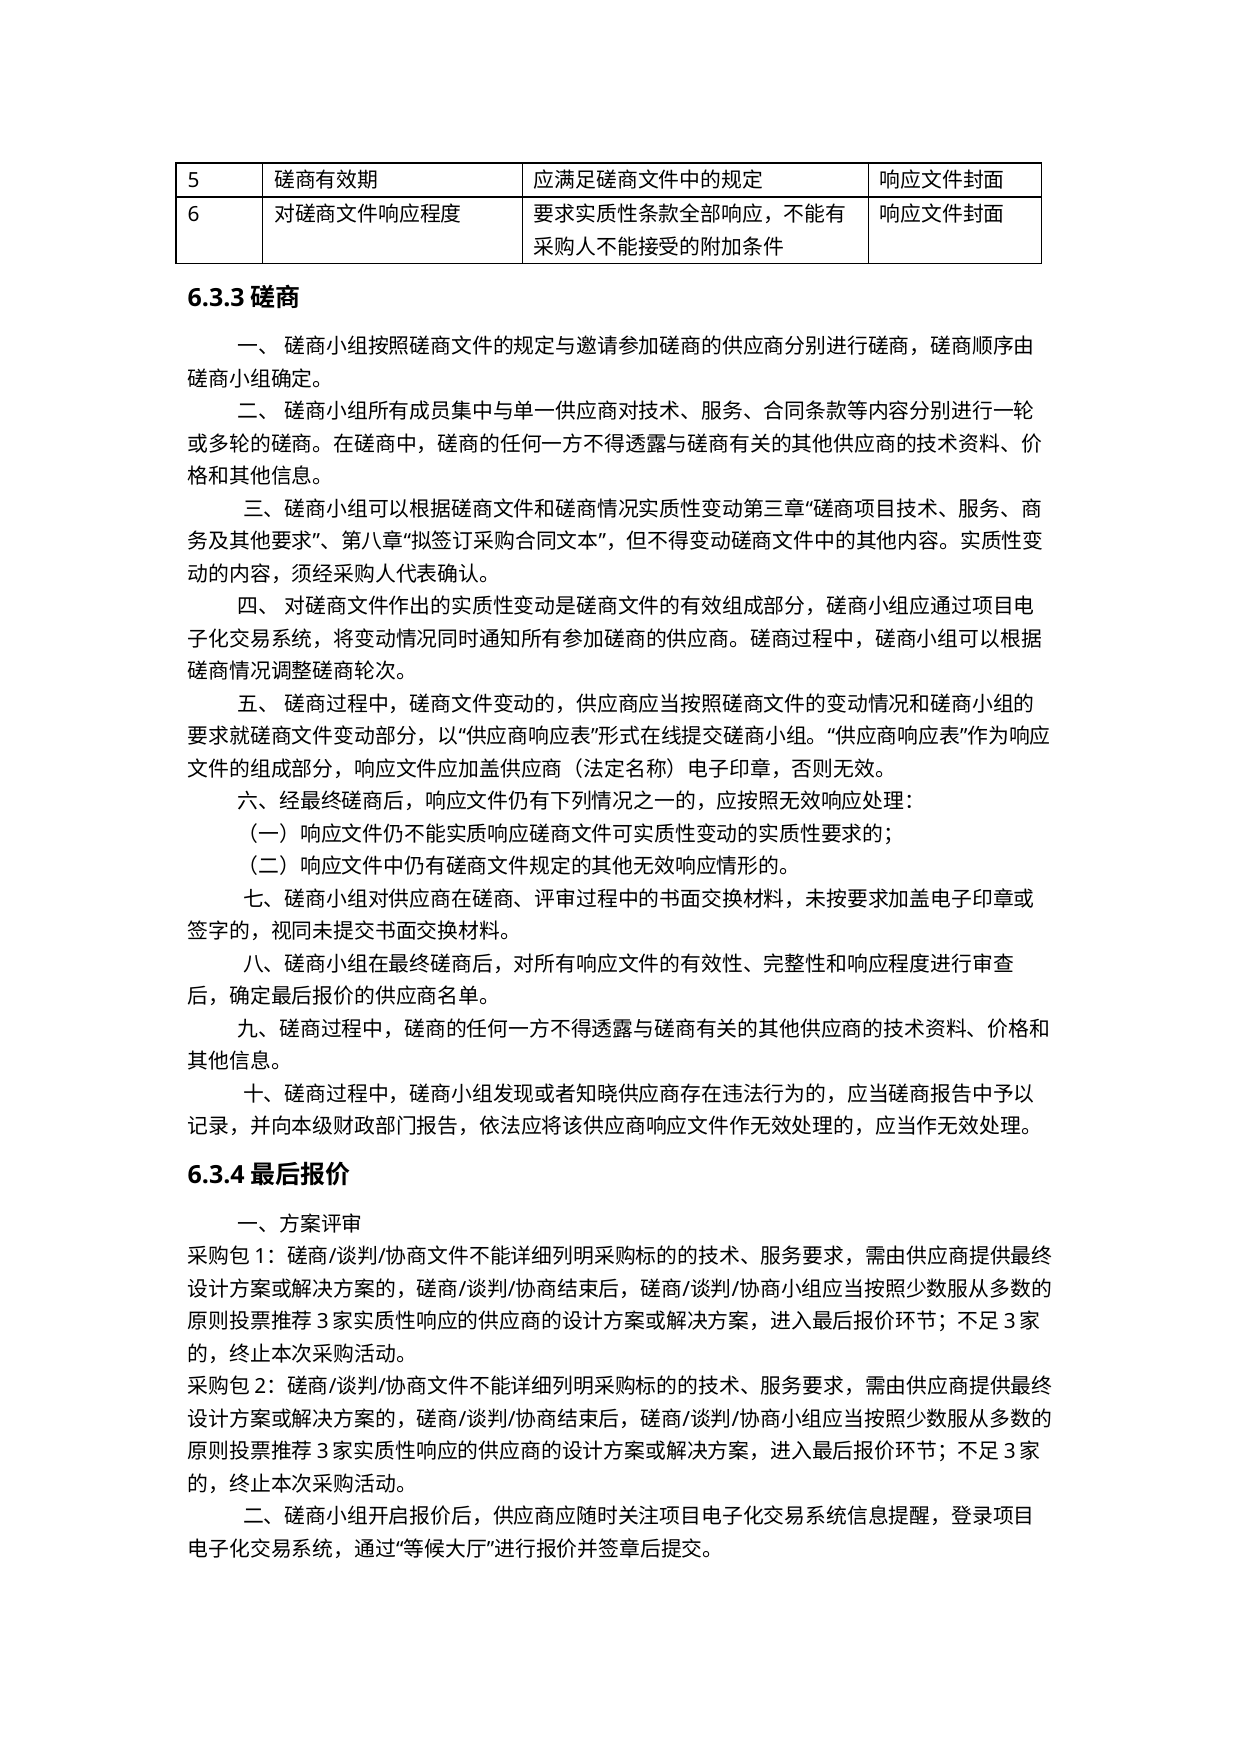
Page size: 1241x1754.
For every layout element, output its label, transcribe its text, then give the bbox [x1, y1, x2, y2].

text 二、 磋商小组所有成员集中与单一供应商对技术、服务、合同条款等内容分别进行一轮或多轮的磋商。在磋商中，磋商的任何一方不得透露与磋商有关的其他供应商的技术资料、价格和其他信息。 [187, 394, 1053, 492]
text 四、 对磋商文件作出的实质性变动是磋商文件的有效组成部分，磋商小组应通过项目电子化交易系统，将变动情况同时通知所有参加磋商的供应商。磋商过程中，磋商小组可以根据磋商情况调整磋商轮次。 [187, 589, 1053, 687]
text 一、方案评审 [187, 1207, 1053, 1239]
text 八、磋商小组在最终磋商后，对所有响应文件的有效性、完整性和响应程度进行审查后，确定最后报价的供应商名单。 [187, 947, 1053, 1012]
text （一）响应文件仍不能实质响应磋商文件可实质性变动的实质性要求的； [187, 817, 1053, 849]
text 六、经最终磋商后，响应文件仍有下列情况之一的，应按照无效响应处理： [187, 784, 1053, 817]
text 九、磋商过程中，磋商的任何一方不得透露与磋商有关的其他供应商的技术资料、价格和其他信息。 [187, 1012, 1053, 1077]
text 二、磋商小组开启报价后，供应商应随时关注项目电子化交易系统信息提醒，登录项目电子化交易系统，通过“等候大厅”进行报价并签章后提交。 [187, 1499, 1053, 1564]
text 五、 磋商过程中，磋商文件变动的，供应商应当按照磋商文件的变动情况和磋商小组的要求就磋商文件变动部分，以“供应商响应表”形式在线提交磋商小组。“供应商响应表”作为响应文件的组成部分，响应文件应加盖供应商（法定名称）电子印章，否则无效。 [187, 687, 1053, 784]
table_cell 6 [177, 198, 262, 263]
text 采购包2：磋商/谈判/协商文件不能详细列明采购标的的技术、服务要求，需由供应商提供最终设计方案或解决方案的，磋商/谈判/协商结束后，磋商/谈判/协商小组应当按照少数服从多数的原则投票推荐3家实质性响应的供应商的设计方案或解决方案，进入最后报价环节；不足3家的，终止本次采购活动。 [187, 1369, 1053, 1499]
table_cell 要求实质性条款全部响应，不能有采购人不能接受的附加条件 [523, 198, 868, 263]
text 十、磋商过程中，磋商小组发现或者知晓供应商存在违法行为的，应当磋商报告中予以记录，并向本级财政部门报告，依法应将该供应商响应文件作无效处理的，应当作无效处理。 [187, 1077, 1053, 1142]
table_cell 对磋商文件响应程度 [263, 198, 522, 263]
table_cell 5 [177, 164, 262, 196]
table_cell 应满足磋商文件中的规定 [523, 164, 868, 196]
table_cell 响应文件封面 [869, 198, 1041, 263]
text 6.3.4最后报价 [187, 1142, 1053, 1207]
text （二）响应文件中仍有磋商文件规定的其他无效响应情形的。 [187, 849, 1053, 882]
text 采购包1：磋商/谈判/协商文件不能详细列明采购标的的技术、服务要求，需由供应商提供最终设计方案或解决方案的，磋商/谈判/协商结束后，磋商/谈判/协商小组应当按照少数服从多数的原则投票推荐3家实质性响应的供应商的设计方案或解决方案，进入最后报价环节；不足3家的，终止本次采购活动。 [187, 1239, 1053, 1369]
table_cell 磋商有效期 [263, 164, 522, 196]
text 一、 磋商小组按照磋商文件的规定与邀请参加磋商的供应商分别进行磋商，磋商顺序由磋商小组确定。 [187, 329, 1053, 394]
table_cell 响应文件封面 [869, 164, 1041, 196]
text 6.3.3磋商 [187, 264, 1053, 329]
text 三、磋商小组可以根据磋商文件和磋商情况实质性变动第三章“磋商项目技术、服务、商务及其他要求”、第八章“拟签订采购合同文本”，但不得变动磋商文件中的其他内容。实质性变动的内容，须经采购人代表确认。 [187, 492, 1053, 589]
text 七、磋商小组对供应商在磋商、评审过程中的书面交换材料，未按要求加盖电子印章或签字的，视同未提交书面交换材料。 [187, 882, 1053, 947]
